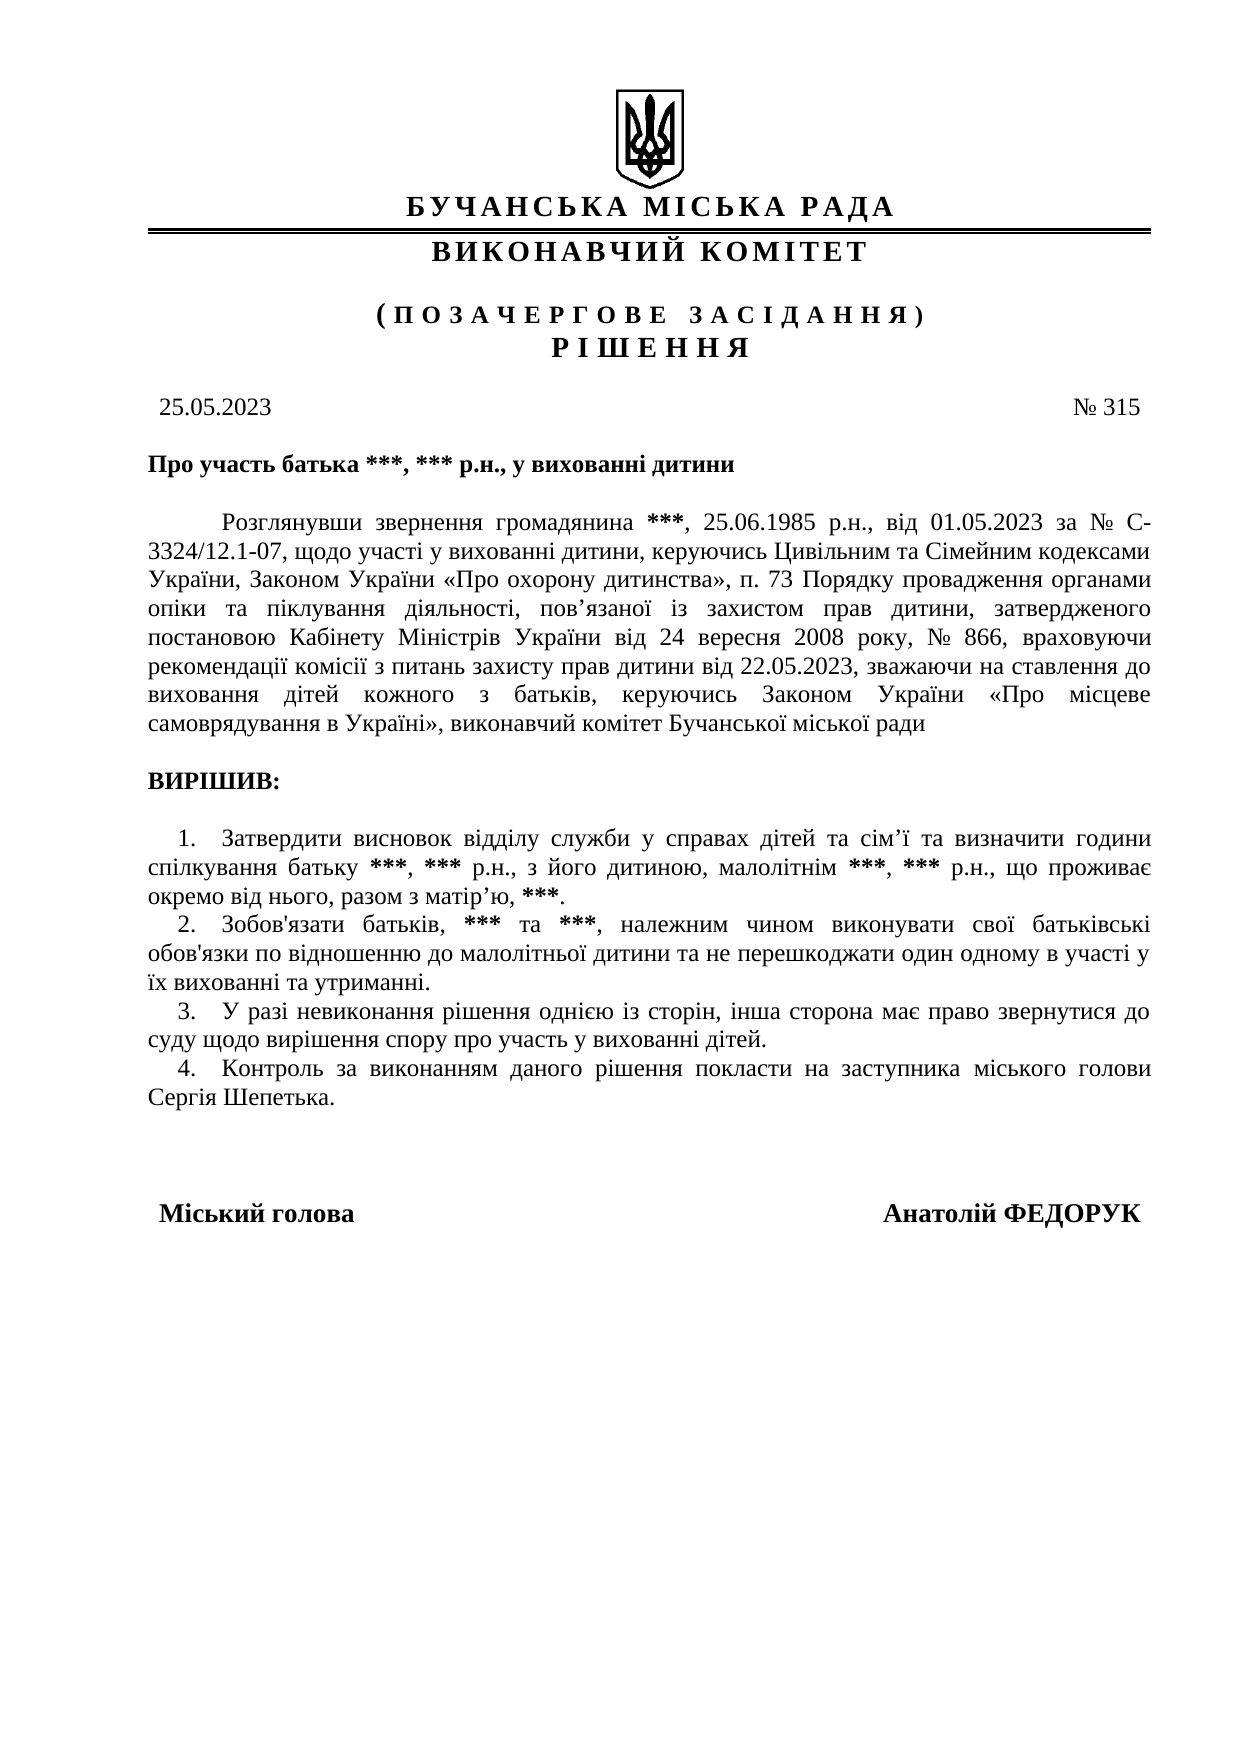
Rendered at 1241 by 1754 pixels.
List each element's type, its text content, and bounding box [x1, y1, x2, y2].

text ВИРІШИВ: [148, 766, 1152, 794]
table_header Міський голова [148, 1197, 649, 1228]
table_header ВИКОНАВЧИЙ КОМІТЕТ [148, 234, 1151, 296]
list У разі невиконання рішення однією із сторін, інша сторона має право звернутися до суду щодо вирішення спору про участь у вихованні дітей. [148, 996, 1152, 1053]
list Затвердити висновок відділу служби у справах дітей та сім’ї та визначити години спілкування батьку ***, *** р.н., з його дитиною, малолітнім ***, *** р.н., що проживає окремо від нього, разом з матір’ю, ***. [148, 823, 1152, 909]
text РІШЕННЯ [148, 330, 1152, 363]
list Зобов'язати батьків, *** та ***, належним чином виконувати свої батьківські обов'язки по відношенню до малолітньої дитини та не перешкоджати один одному в участі у їх вихованні та утриманні. [148, 909, 1152, 996]
text (ПОЗАЧЕРГОВЕ ЗАСІДАННЯ) [148, 296, 1152, 330]
table_header Анатолій ФЕДОРУК [649, 1197, 1152, 1228]
list Контроль за виконанням даного рішення покласти на заступника міського голови Сергія Шепетька. [148, 1053, 1152, 1111]
text БУЧАНСЬКА МІСЬКА РАДА [148, 189, 1152, 223]
picture [614, 88, 685, 189]
text Про участь батька ***, *** р.н., у вихованні дитини [148, 449, 827, 478]
text Розглянувши звернення громадянина ***, 25.06.1985 р.н., від 01.05.2023 за № С-3324/12.1-07, щодо участі у вихованні дитини, керуючись Цивільним та Сімейним кодексами України, Законом України «Про охорону дитинства», п. 73 Порядку провадження органами опіки та піклування діяльності, пов’язаної із захистом прав дитини, затвердженого постановою Кабінету Міністрів України від 24 вересня 2008 року, № 866, враховуючи рекомендації комісії з питань захисту прав дитини від 22.05.2023, зважаючи на ставлення до виховання дітей кожного з батьків, керуючись Законом України «Про місцеве самоврядування в Україні», виконавчий комітет Бучанської міської ради [148, 507, 1152, 737]
table_header № 315 [651, 392, 1152, 421]
table_header 25.05.2023 [148, 392, 651, 421]
